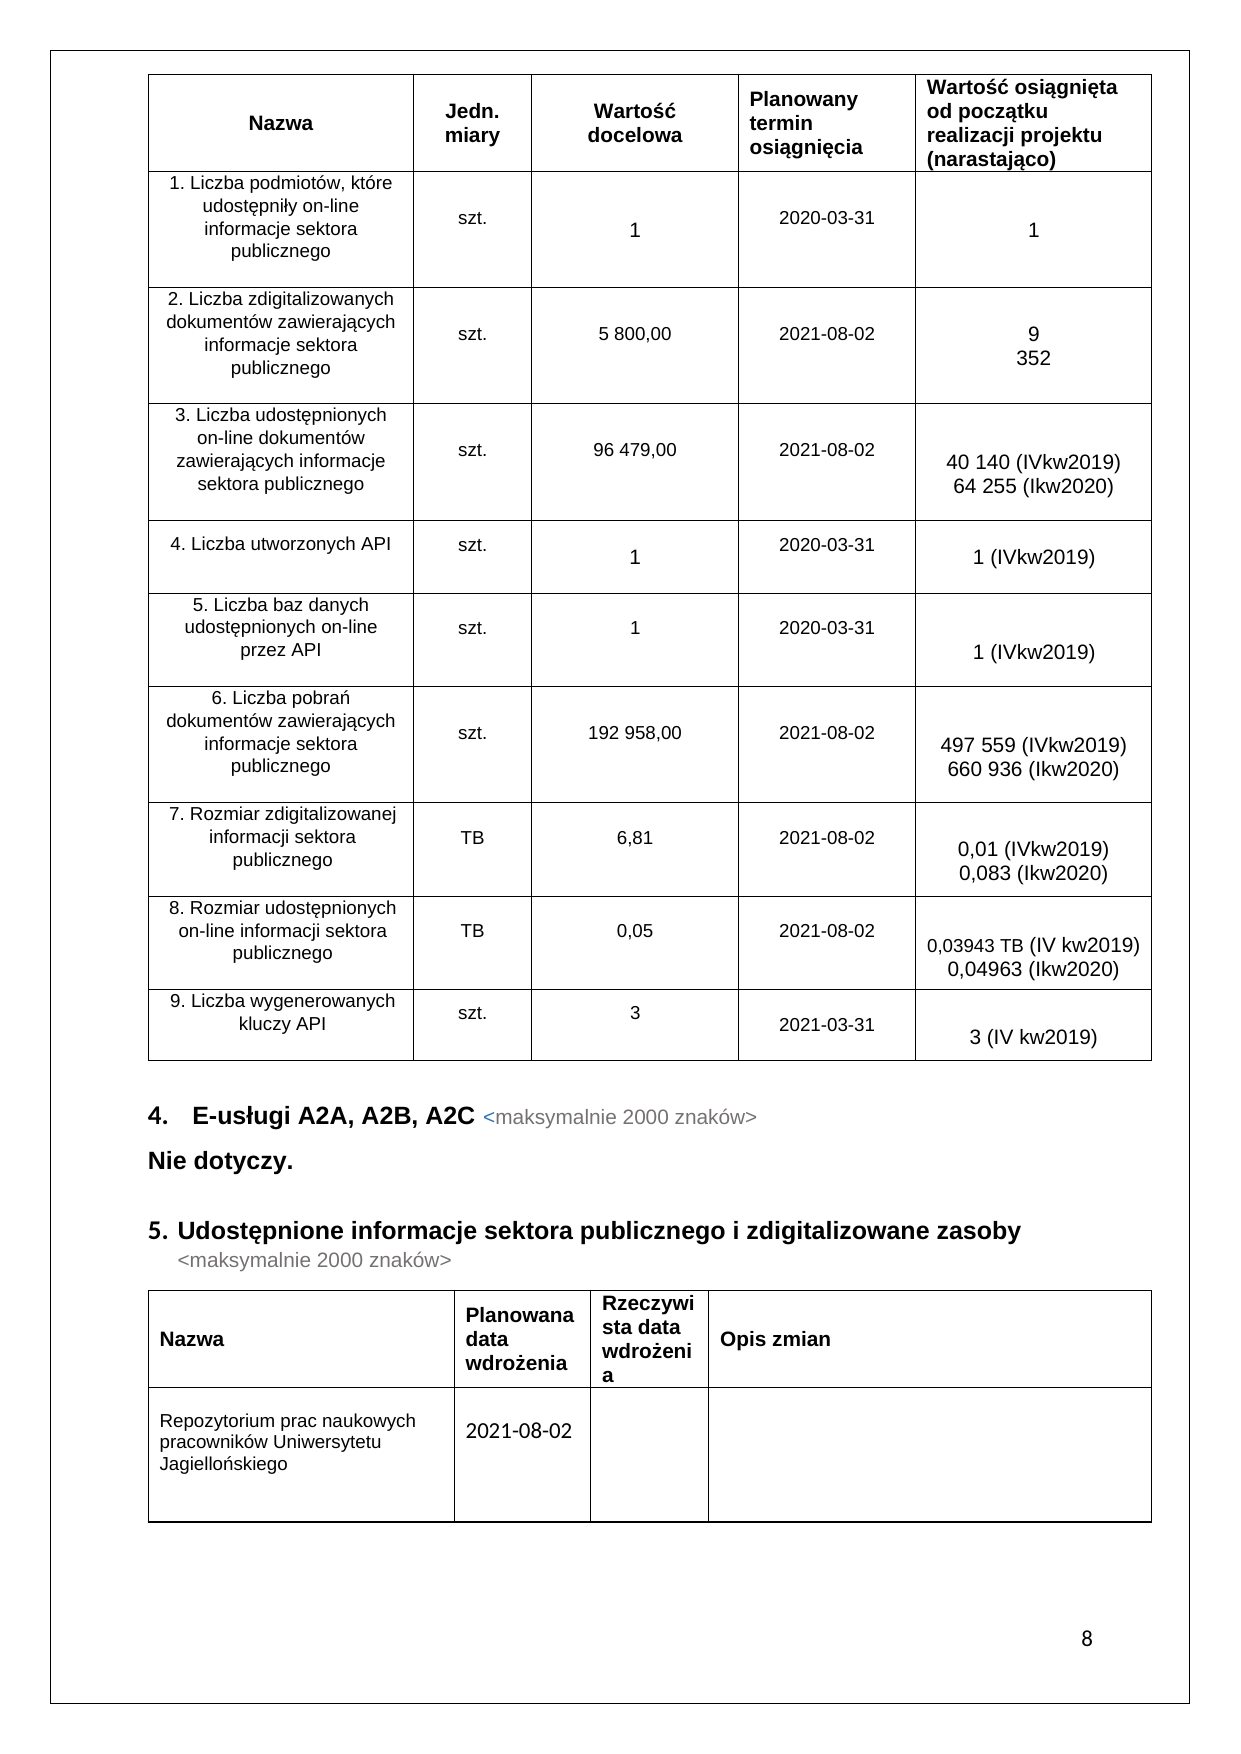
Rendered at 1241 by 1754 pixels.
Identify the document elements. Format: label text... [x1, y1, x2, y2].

table_cell 0,03943 TB (IV kw2019) 0,04963 (Ikw2020) [916, 897, 1151, 989]
table_header Rzeczywista data wdrożenia [591, 1291, 708, 1387]
table_cell 40 140 (IVkw2019) 64 255 (Ikw2020) [916, 404, 1151, 519]
table_cell 2. Liczba zdigitalizowanych dokumentów zawierających informacje sektora publicznego [149, 288, 413, 403]
table_cell 497 559 (IVkw2019) 660 936 (Ikw2020) [916, 687, 1151, 802]
table_cell 1 [532, 594, 738, 686]
table_cell szt. [414, 172, 531, 287]
table_cell 1 (IVkw2019) [916, 521, 1151, 592]
subtitle E-usługi A2A, A2B, A2C <maksymalnie 2000 znaków> [148, 1098, 1093, 1131]
table_cell 3. Liczba udostępnionych on-line dokumentów zawierających informacje sektora publicznego [149, 404, 413, 519]
table_cell TB [414, 897, 531, 989]
table_cell 2020-03-31 [739, 521, 915, 592]
table_cell 192 958,00 [532, 687, 738, 802]
table_cell 0,05 [532, 897, 738, 989]
table_cell 2021-08-02 [739, 687, 915, 802]
table_cell 2020-03-31 [739, 594, 915, 686]
table_header Jedn. miary [414, 75, 531, 171]
table_cell 2020-03-31 [739, 172, 915, 287]
table_header Wartość osiągnięta od początku realizacji projektu (narastająco) [916, 75, 1151, 171]
table_cell 0,01 (IVkw2019) 0,083 (Ikw2020) [916, 803, 1151, 896]
table_cell 96 479,00 [532, 404, 738, 519]
table_cell 5 800,00 [532, 288, 738, 403]
table_cell 9 352 [916, 288, 1151, 403]
subtitle Udostępnione informacje sektora publicznego i zdigitalizowane zasoby <maksymalnie 2000 znaków> [148, 1213, 1093, 1272]
table_cell 2021-08-02 [739, 803, 915, 896]
table_header Wartość docelowa [532, 75, 738, 171]
table_cell [591, 1388, 708, 1521]
table_cell 2021-08-02 [739, 897, 915, 989]
table_header Nazwa [149, 75, 413, 171]
table_cell szt. [414, 288, 531, 403]
table_cell 1. Liczba podmiotów, które udostępniły on-line informacje sektora publicznego [149, 172, 413, 287]
table_header Planowany termin osiągnięcia [739, 75, 915, 171]
table_cell 2021-08-02 [739, 404, 915, 519]
table_cell 5. Liczba baz danych udostępnionych on-line przez API [149, 594, 413, 686]
table_cell 3 [532, 990, 738, 1059]
table_cell 6,81 [532, 803, 738, 896]
table_cell szt. [414, 594, 531, 686]
table_cell 4. Liczba utworzonych API [149, 521, 413, 592]
table_header Nazwa [149, 1291, 454, 1387]
table_cell 7. Rozmiar zdigitalizowanej informacji sektora publicznego [149, 803, 413, 896]
table_cell 2021-08-02 [455, 1388, 590, 1521]
table_cell 1 [532, 521, 738, 592]
table_cell szt. [414, 404, 531, 519]
table_cell [709, 1388, 1151, 1521]
table_cell 2021-08-02 [739, 288, 915, 403]
table_cell 3 (IV kw2019) [916, 990, 1151, 1059]
table_cell 1 [532, 172, 738, 287]
table_cell TB [414, 803, 531, 896]
table_cell szt. [414, 521, 531, 592]
table_cell szt. [414, 687, 531, 802]
table_cell 1 [916, 172, 1151, 287]
table_cell 2021-03-31 [739, 990, 915, 1059]
text Nie dotyczy. [148, 1146, 1093, 1174]
table_cell 9. Liczba wygenerowanych kluczy API [149, 990, 413, 1059]
table_header Opis zmian [709, 1291, 1151, 1387]
table_cell 8. Rozmiar udostępnionych on-line informacji sektora publicznego [149, 897, 413, 989]
table_cell szt. [414, 990, 531, 1059]
table_cell 1 (IVkw2019) [916, 594, 1151, 686]
table_cell Repozytorium prac naukowych pracowników Uniwersytetu Jagiellońskiego [149, 1388, 454, 1521]
table_cell 6. Liczba pobrań dokumentów zawierających informacje sektora publicznego [149, 687, 413, 802]
table_header Planowana data wdrożenia [455, 1291, 590, 1387]
